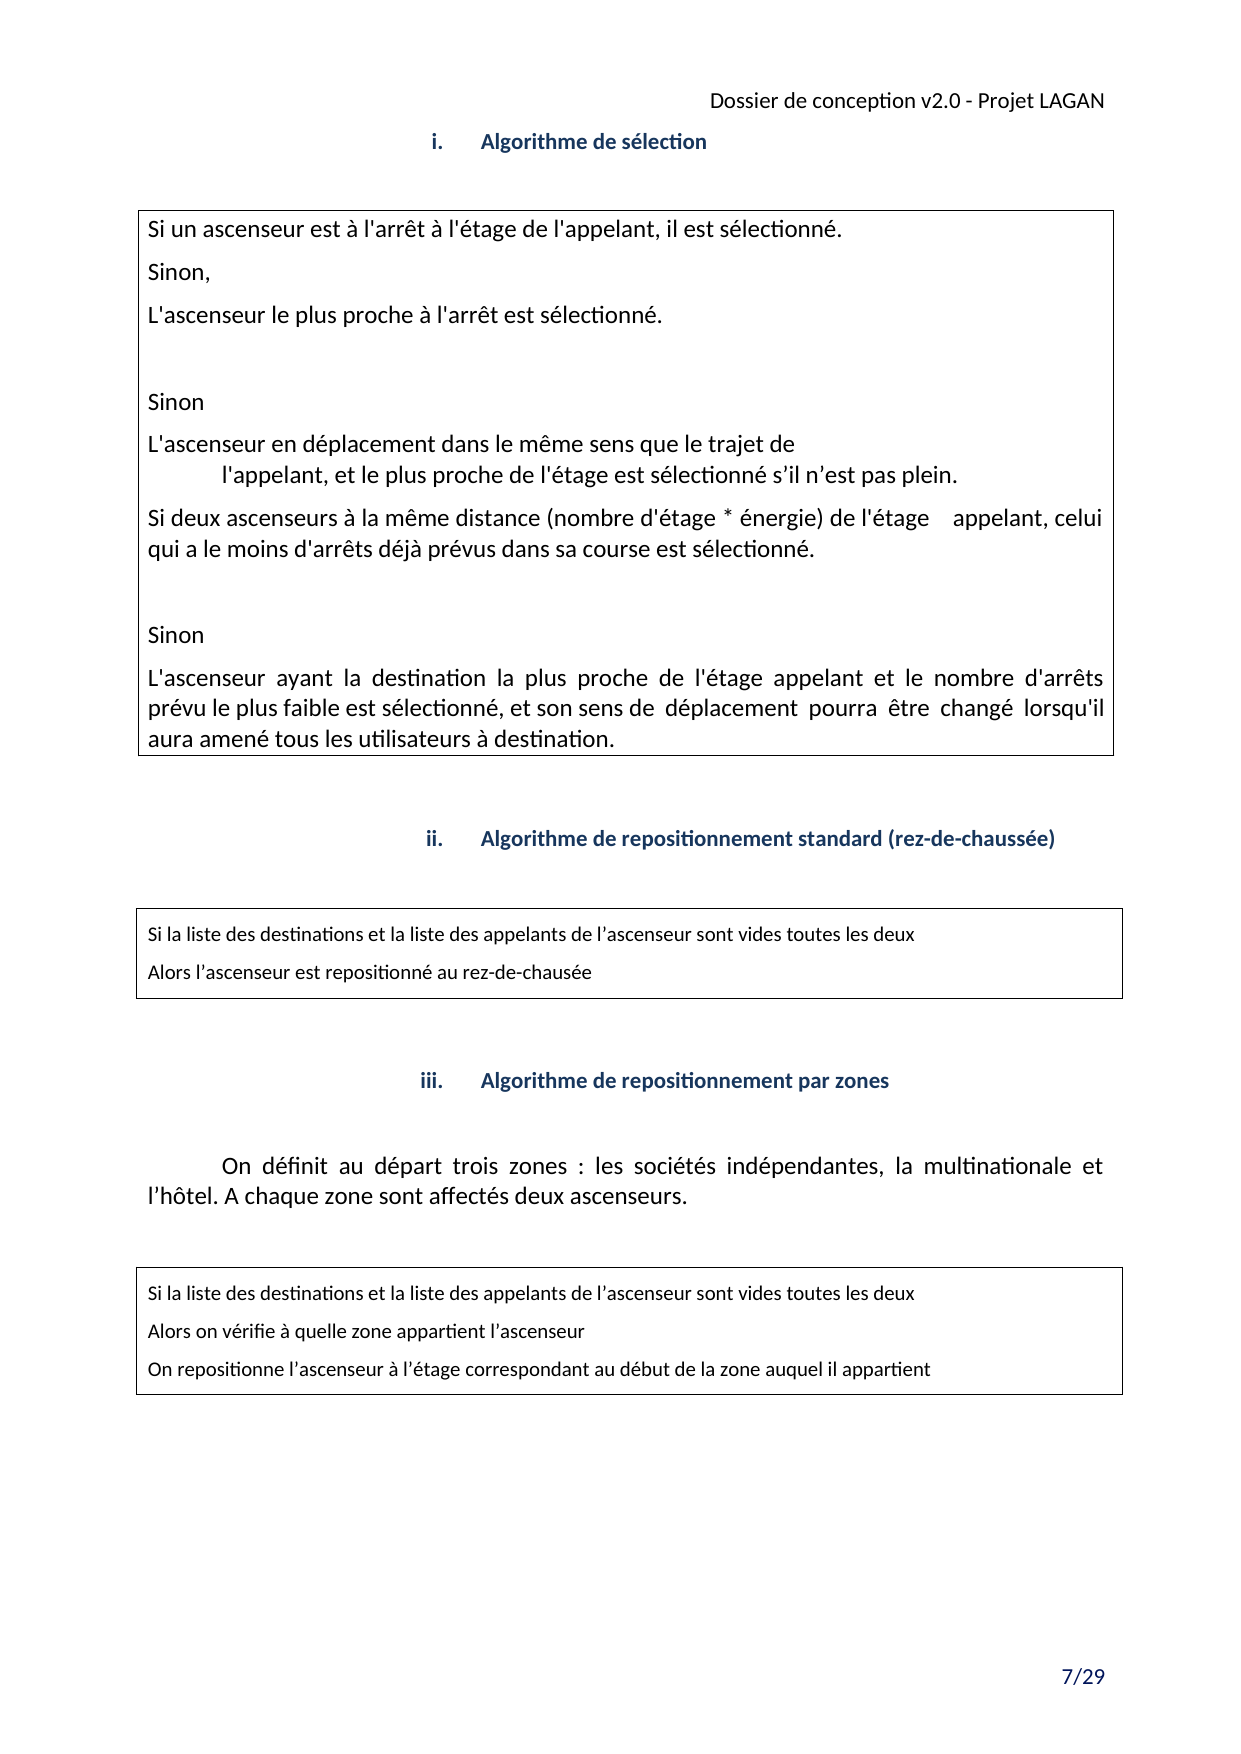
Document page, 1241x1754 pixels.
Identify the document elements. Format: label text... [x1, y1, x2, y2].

text Sinon, [139, 253, 1113, 287]
text L'ascenseur en déplacement dans le même sens que le trajet de l'appelant, et le plus proche de l'étage est sélectionné s’il n’est pas plein. [139, 426, 1113, 490]
text L'ascenseur le plus proche à l'arrêt est sélectionné. [139, 296, 1113, 330]
subtitle Algorithme de repositionnement par zones [443, 1066, 1105, 1094]
subtitle Algorithme de repositionnement standard (rez-de-chaussée) [443, 824, 1105, 852]
text On définit au départ trois zones : les sociétés indépendantes, la multinationale et l’hôtel. A chaque zone sont affectés deux ascenseurs. [148, 1150, 1105, 1211]
text Si deux ascenseurs à la même distance (nombre d'étage * énergie) de l'étage appelant, celui qui a le moins d'arrêts déjà prévus dans sa course est sélectionné. [139, 499, 1113, 563]
text Sinon [139, 382, 1113, 416]
text Si un ascenseur est à l'arrêt à l'étage de l'appelant, il est sélectionné. [139, 211, 1113, 244]
table_header Si la liste des destinations et la liste des appelants de l’ascenseur sont vides toutes les deux Alors l’ascenseur est repositionné au rez-de-chausée [137, 909, 1122, 997]
table_header Si la liste des destinations et la liste des appelants de l’ascenseur sont vides toutes les deux Alors on vérifie à quelle zone appartient l’ascenseur On repositionne l’ascenseur à l’étage correspondant au début de la zone auquel il appartient [137, 1268, 1122, 1394]
subtitle Algorithme de sélection [443, 127, 1105, 155]
text L'ascenseur ayant la destination la plus proche de l'étage appelant et le nombre d'arrêts prévu le plus faible est sélectionné, et son sens de déplacement pourra être changé lorsqu'il aura amené tous les utilisateurs à destination. [139, 659, 1113, 755]
text Sinon [139, 616, 1113, 649]
